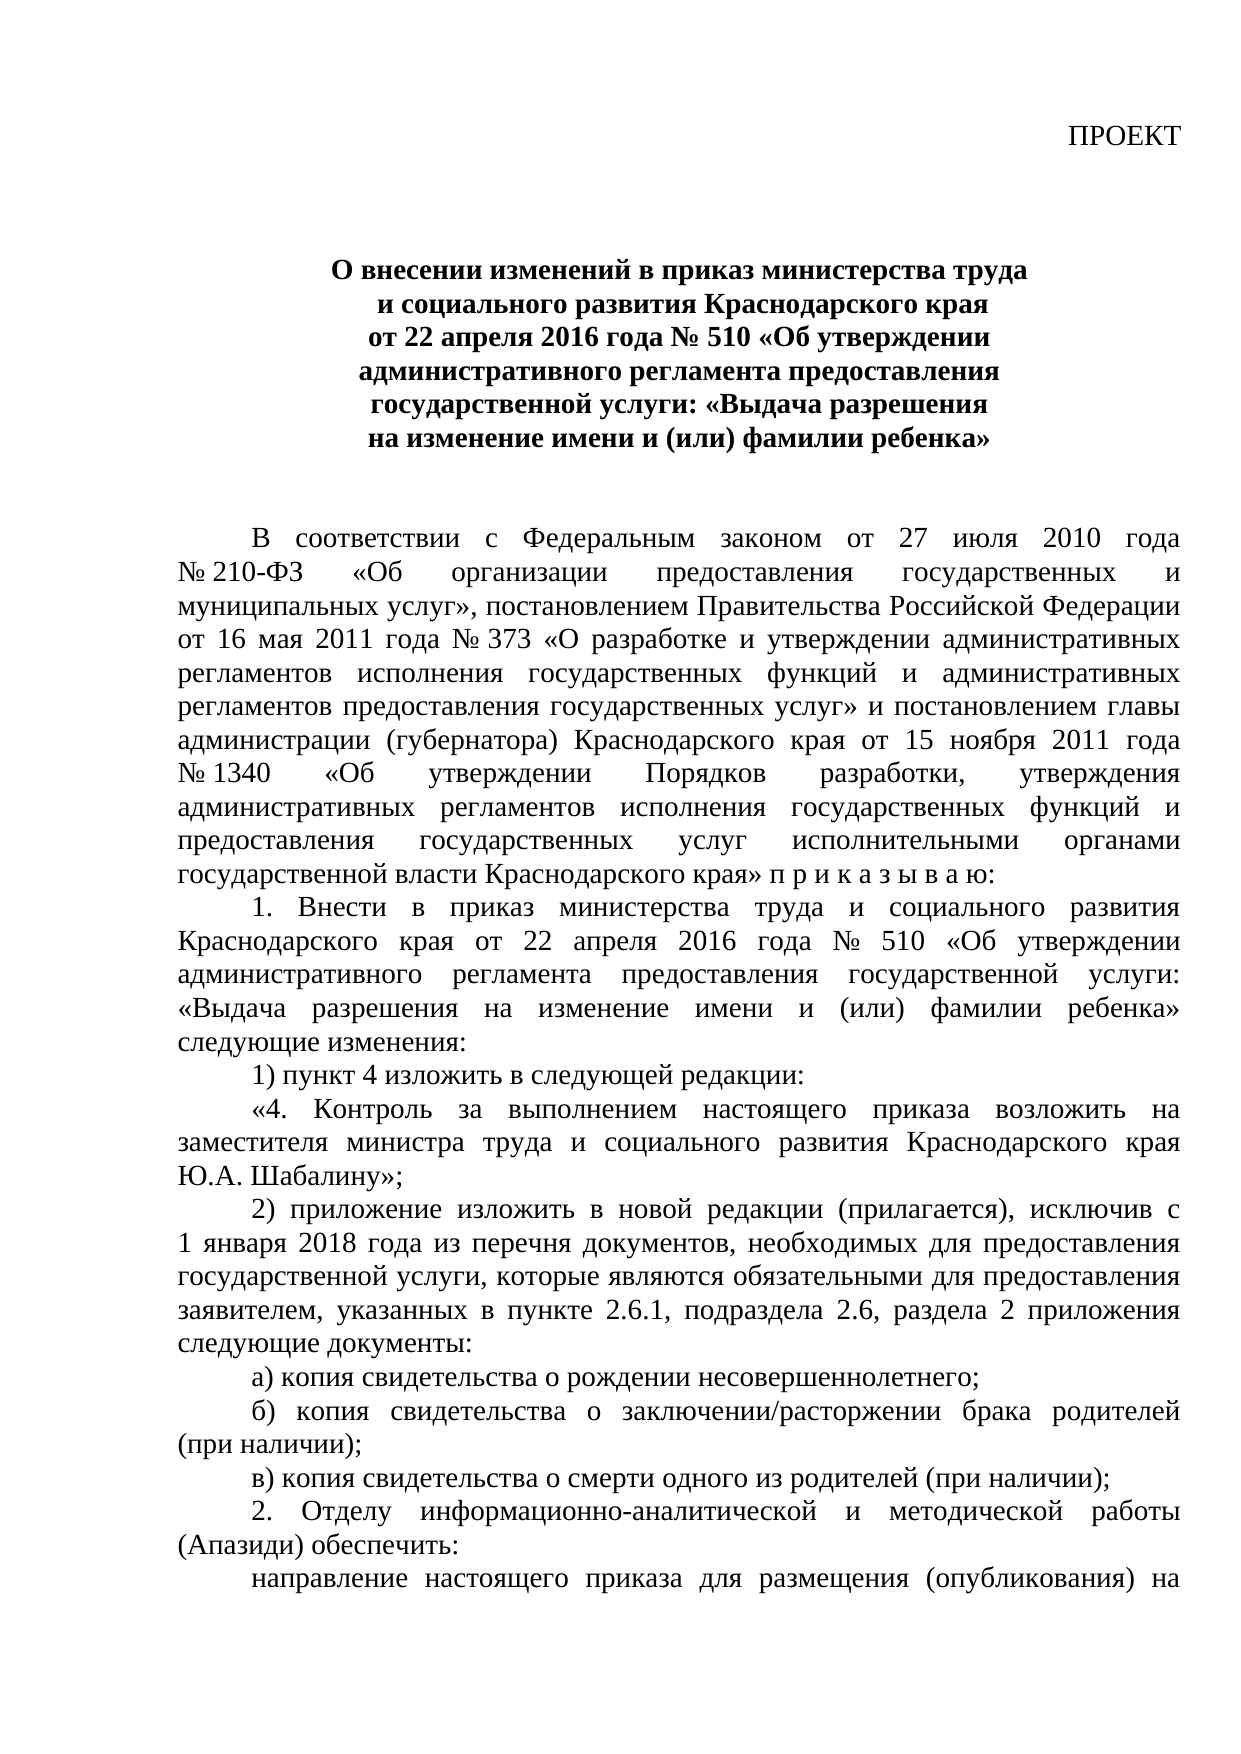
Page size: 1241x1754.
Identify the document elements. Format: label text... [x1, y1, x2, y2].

text 1) пункт 4 изложить в следующей редакции: [177, 1057, 1181, 1091]
text «4. Контроль за выполнением настоящего приказа возложить на заместителя министра труда и социального развития Краснодарского края Ю.А. Шабалину»; [177, 1091, 1181, 1191]
text 1. Внести в приказ министерства труда и социального развития Краснодарского края от 22 апреля 2016 года № 510 «Об утверждении административного регламента предоставления государственной услуги: «Выдача разрешения на изменение имени и (или) фамилии ребенка» следующие изменения: [177, 889, 1181, 1057]
text на изменение имени и (или) фамилии ребенка» [177, 420, 1181, 453]
text государственной услуги: «Выдача разрешения [177, 386, 1181, 420]
text а) копия свидетельства о рождении несовершеннолетнего; [177, 1359, 1181, 1393]
text ПРОЕКТ [177, 118, 1181, 152]
text административного регламента предоставления [177, 353, 1181, 386]
text 2) приложение изложить в новой редакции (прилагается), исключив с 1 января 2018 года из перечня документов, необходимых для предоставления государственной услуги, которые являются обязательными для предоставления заявителем, указанных в пункте 2.6.1, подраздела 2.6, раздела 2 приложения следующие документы: [177, 1191, 1181, 1359]
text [177, 1560, 1181, 1594]
text от 22 апреля 2016 года № 510 «Об утверждении [177, 319, 1181, 353]
text б) копия свидетельства о заключении/расторжении брака родителей (при наличии); [177, 1393, 1181, 1460]
text в) копия свидетельства о смерти одного из родителей (при наличии); [177, 1460, 1181, 1493]
text О внесении изменений в приказ министерства труда [177, 252, 1181, 286]
text В соответствии с Федеральным законом от 27 июля 2010 года № 210-ФЗ «Об организации предоставления государственных и муниципальных услуг», постановлением Правительства Российской Федерации от 16 мая 2011 года № 373 «О разработке и утверждении административных регламентов исполнения государственных функций и административных регламентов предоставления государственных услуг» и постановлением главы администрации (губернатора) Краснодарского края от 15 ноября 2011 года № 1340 «Об утверждении Порядков разработки, утверждения административных регламентов исполнения государственных функций и предоставления государственных услуг исполнительными органами государственной власти Краснодарского края» п р и к а з ы в а ю: [177, 521, 1181, 889]
text и социального развития Краснодарского края [177, 286, 1181, 319]
text 2. Отделу информационно-аналитической и методической работы (Апазиди) обеспечить: [177, 1493, 1181, 1560]
